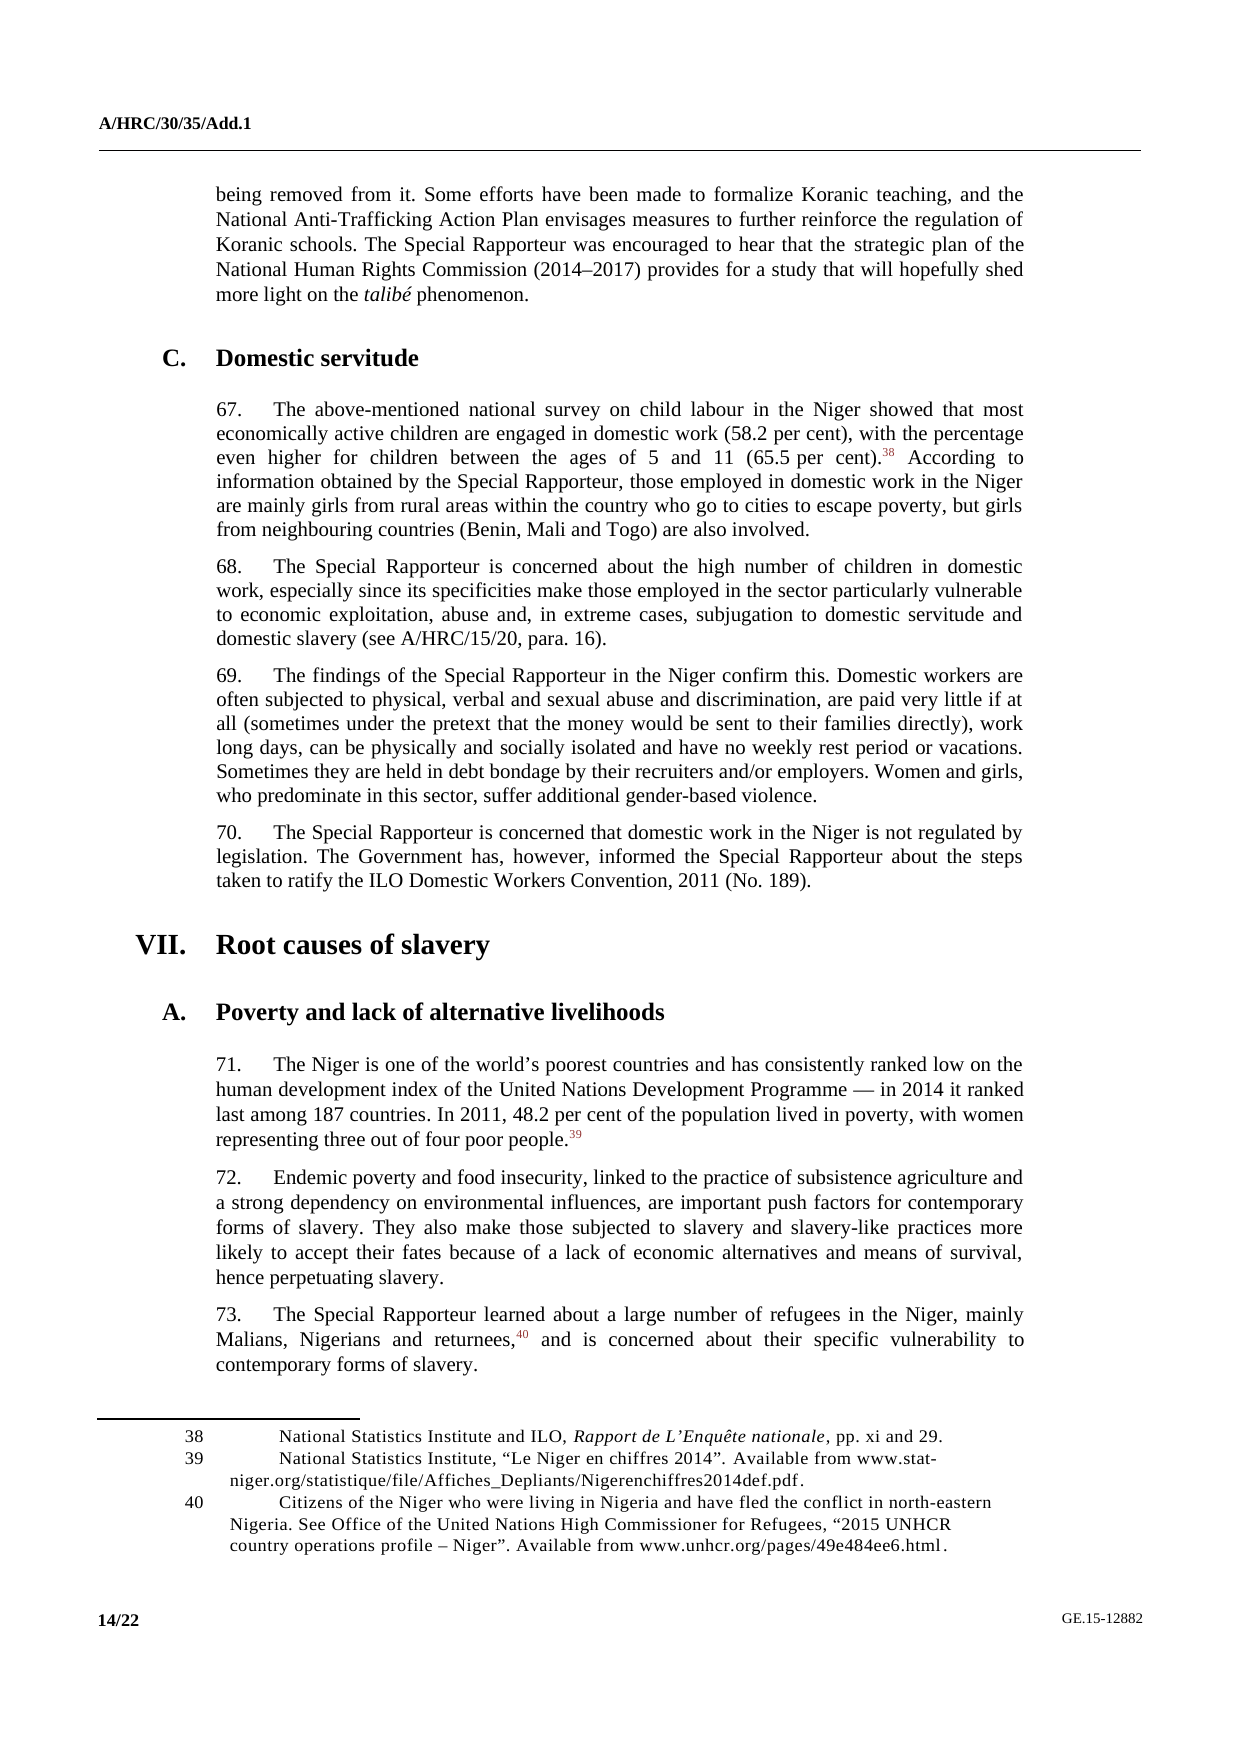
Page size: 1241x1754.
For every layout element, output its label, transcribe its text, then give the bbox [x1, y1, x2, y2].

text 71. The Niger is one of the world’s poorest countries and has consistently ranked low on the human development index of the United Nations Development Programme — in 2014 it ranked last among 187 countries. In 2011, 48.2 per cent of the population lived in poverty, with women representing three out of four poor people. [216, 1051, 1024, 1151]
text 70. The Special Rapporteur is concerned that domestic work in the Niger is not regulated by legislation. The Government has, however, informed the Special Rapporteur about the steps taken to ratify the ILO Domestic Workers Convention, 2011 (No. 189). [216, 819, 1024, 892]
text 68. The Special Rapporteur is concerned about the high number of children in domestic work, especially since its specificities make those employed in the sector particularly vulnerable to economic exploitation, abuse and, in extreme cases, subjugation to domestic servitude and domestic slavery (see A/HRC/15/20, para. 16). [216, 554, 1024, 650]
text A. Poverty and lack of alternative livelihoods [97, 998, 1024, 1026]
text 69. The findings of the Special Rapporteur in the Niger confirm this. Domestic workers are often subjected to physical, verbal and sexual abuse and discrimination, are paid very little if at all (sometimes under the pretext that the money would be sent to their families directly), work long days, can be physically and socially isolated and have no weekly rest period or vacations. Sometimes they are held in debt bondage by their recruiters and/or employers. Women and girls, who predominate in this sector, suffer additional gender-based violence. [216, 663, 1024, 807]
text 73. The Special Rapporteur learned about a large number of refugees in the Niger, mainly Malians, Nigerians and returnees, and is concerned about their specific vulnerability to contemporary forms of slavery. [216, 1301, 1024, 1376]
text C. Domestic servitude [97, 344, 1024, 372]
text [216, 181, 1024, 306]
text 72. Endemic poverty and food insecurity, linked to the practice of subsistence agriculture and a strong dependency on environmental influences, are important push factors for contemporary forms of slavery. They also make those subjected to slavery and slavery-like practices more likely to accept their fates because of a lack of economic alternatives and means of survival, hence perpetuating slavery. [216, 1164, 1024, 1289]
text 67. The above-mentioned national survey on child labour in the Niger showed that most economically active children are engaged in domestic work (58.2 per cent), with the percentage even higher for children between the ages of 5 and 11 (65.5 per cent). According to information obtained by the Special Rapporteur, those employed in domestic work in the Niger are mainly girls from rural areas within the country who go to cities to escape poverty, but girls from neighbouring countries (Benin, Mali and Togo) are also involved. [216, 397, 1024, 541]
text VII. Root causes of slavery [97, 929, 1024, 961]
